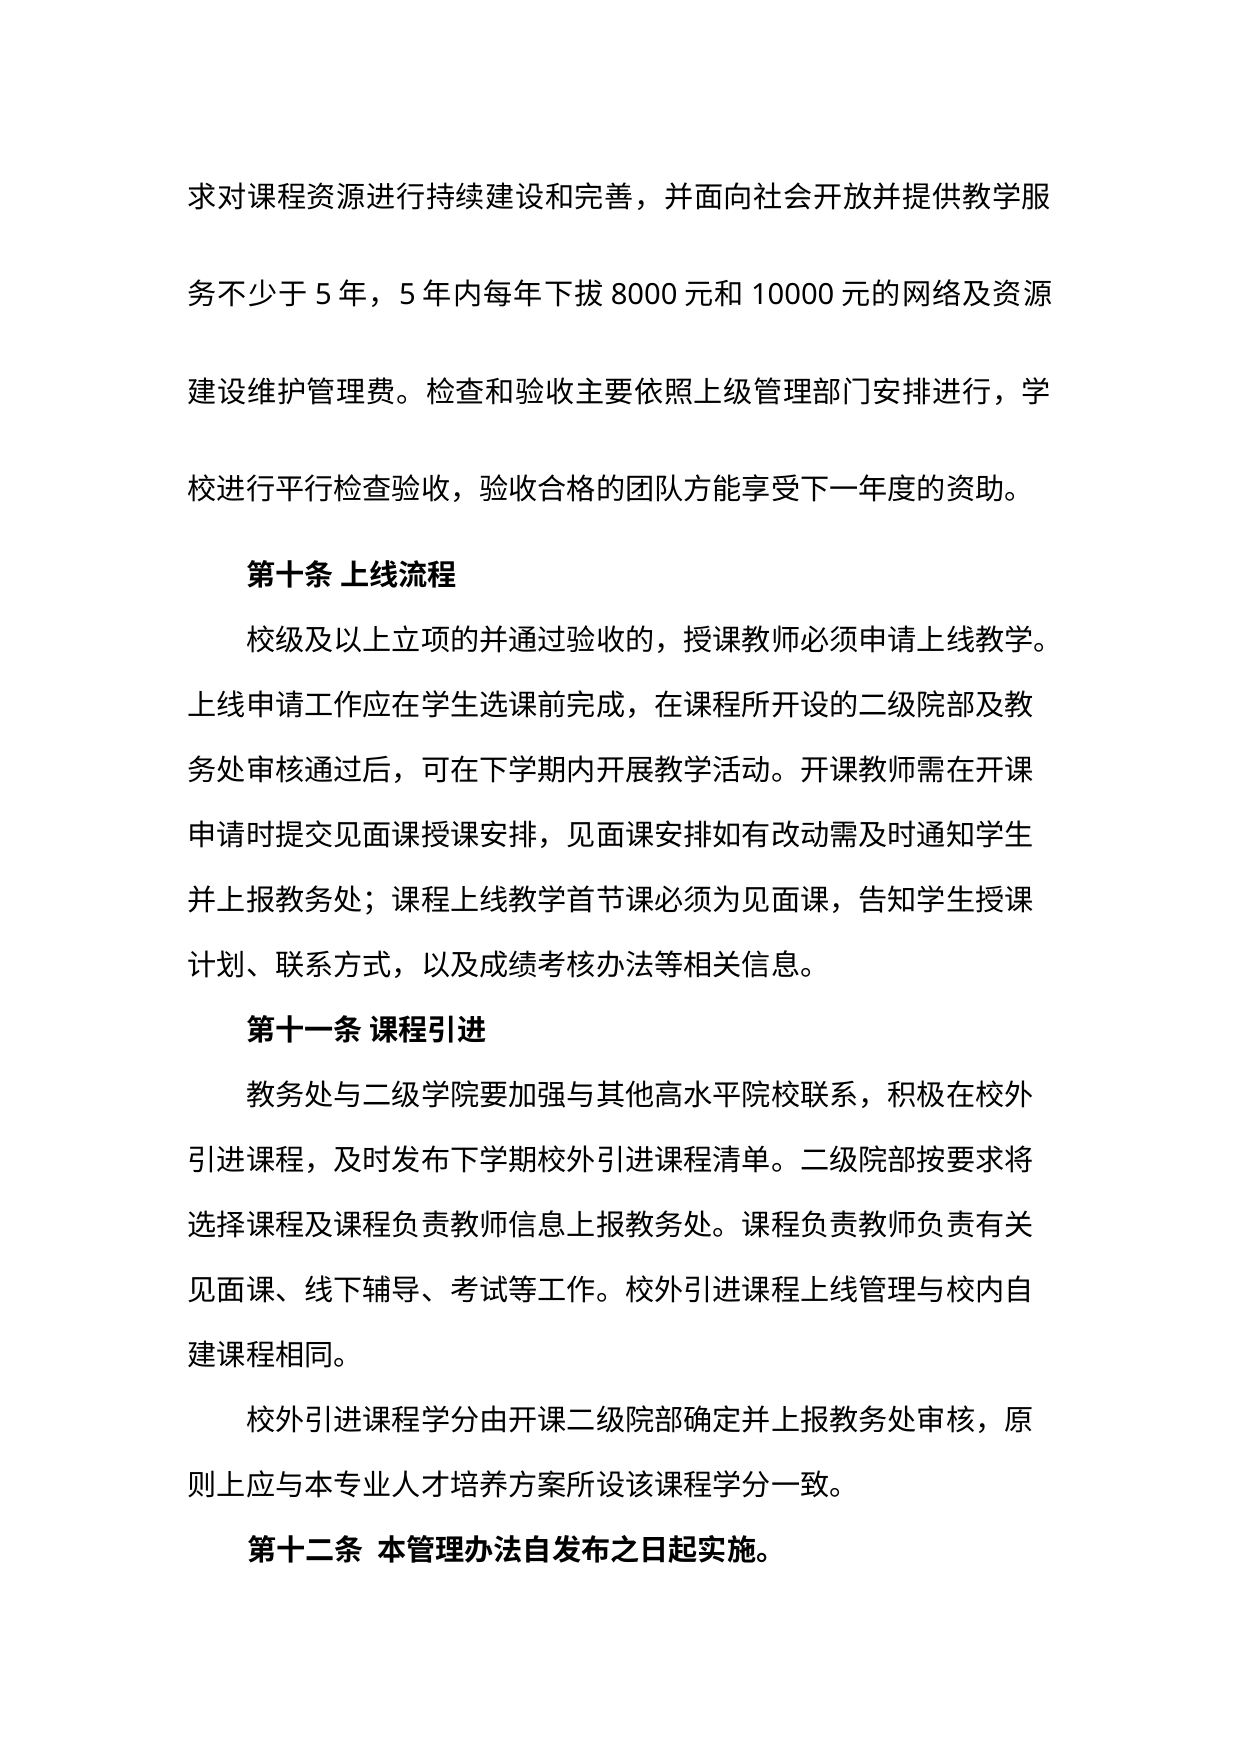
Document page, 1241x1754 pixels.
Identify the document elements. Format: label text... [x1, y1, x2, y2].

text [187, 162, 1053, 519]
text 教务处与二级学院要加强与其他高水平院校联系，积极在校外引进课程，及时发布下学期校外引进课程清单。二级院部按要求将选择课程及课程负责教师信息上报教务处。课程负责教师负责有关见面课、线下辅导、考试等工作。校外引进课程上线管理与校内自建课程相同。 [187, 1061, 1053, 1386]
text 校外引进课程学分由开课二级院部确定并上报教务处审核，原则上应与本专业人才培养方案所设该课程学分一致。 [187, 1386, 1053, 1516]
text 第十二条 本管理办法自发布之日起实施。 [187, 1516, 1053, 1581]
text 校级及以上立项的并通过验收的，授课教师必须申请上线教学。上线申请工作应在学生选课前完成，在课程所开设的二级院部及教务处审核通过后，可在下学期内开展教学活动。开课教师需在开课申请时提交见面课授课安排，见面课安排如有改动需及时通知学生并上报教务处；课程上线教学首节课必须为见面课，告知学生授课计划、联系方式，以及成绩考核办法等相关信息。 [187, 606, 1053, 996]
text 第十一条 课程引进 [187, 996, 1053, 1061]
text 第十条 上线流程 [187, 541, 1053, 606]
